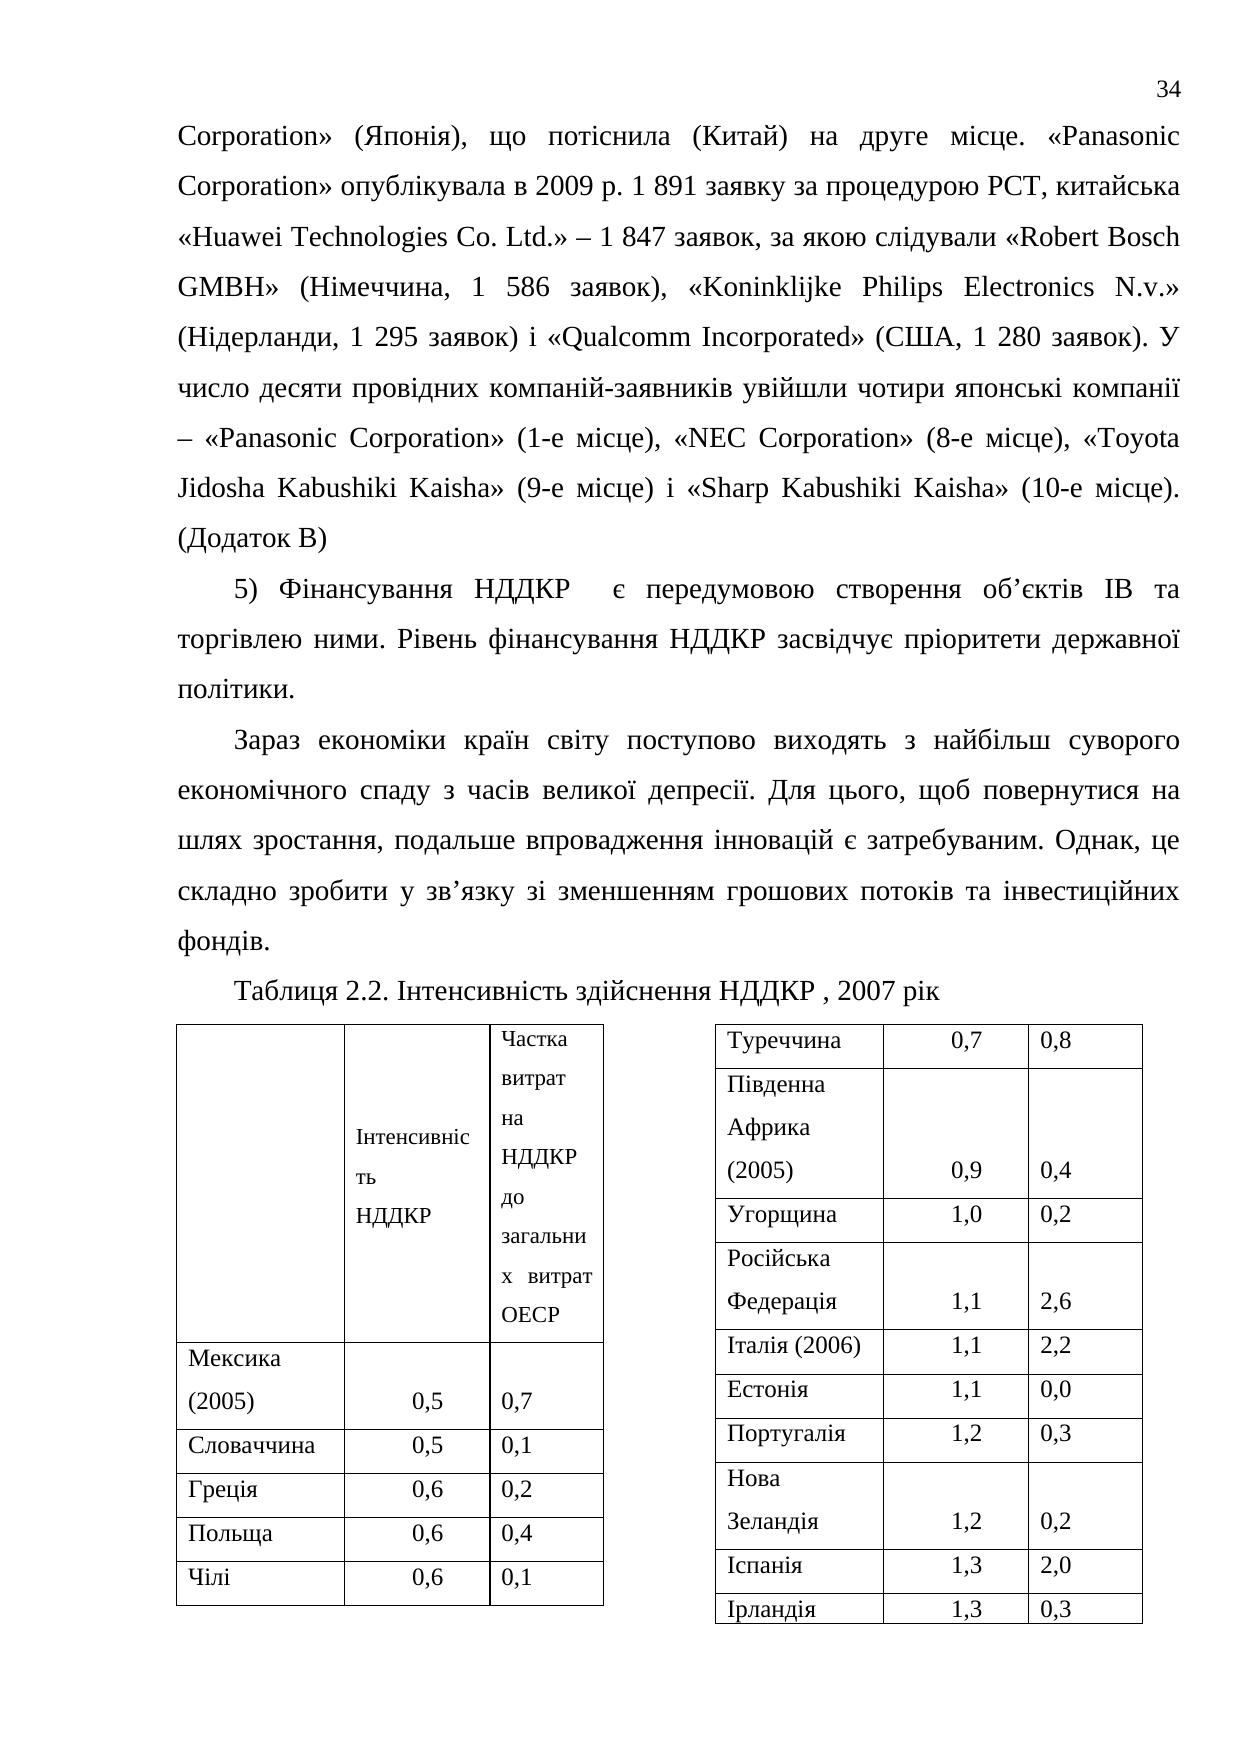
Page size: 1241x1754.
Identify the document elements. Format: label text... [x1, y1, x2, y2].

table_cell 0,0 [1029, 1375, 1142, 1417]
table_cell Ірландія [716, 1594, 883, 1623]
text Таблиця 2.2. Інтенсивність здійснення НДДКР , 2007 рік [177, 973, 1181, 1007]
table_cell 0,2 [1029, 1463, 1142, 1549]
table_cell 1,2 [884, 1419, 1028, 1462]
table_cell 0,7 [491, 1343, 603, 1429]
table_cell Португалія [716, 1419, 883, 1462]
table_cell 1,3 [884, 1594, 1028, 1623]
table_cell Південна Африка (2005) [716, 1069, 883, 1198]
table_cell 0,2 [1029, 1199, 1142, 1242]
table_cell 1,0 [884, 1199, 1028, 1242]
table_cell Естонія [716, 1375, 883, 1417]
table_cell 0,7 [884, 1025, 1028, 1068]
table_cell 1,1 [884, 1330, 1028, 1373]
table_cell 0,6 [345, 1474, 489, 1517]
table_cell Нова Зеландія [716, 1463, 883, 1549]
text 5) Фінансування НДДКР є передумовою створення об’єктів ІВ та торгівлею ними. Рівень фінансування НДДКР засвідчує пріоритети державної політики. [177, 571, 1181, 705]
table_cell 1,3 [884, 1550, 1028, 1593]
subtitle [177, 118, 1181, 554]
table_header Інтенсивність НДДКР [345, 1025, 489, 1342]
table_cell 0,6 [345, 1562, 489, 1605]
table_cell Мексика (2005) [177, 1343, 344, 1429]
table_cell Іспанія [716, 1550, 883, 1593]
table_cell 1,1 [884, 1243, 1028, 1329]
table_cell Російська Федерація [716, 1243, 883, 1329]
table_cell 0,1 [491, 1562, 603, 1605]
table_cell Польща [177, 1518, 344, 1561]
table_cell 2,2 [1029, 1330, 1142, 1373]
table_cell 0,3 [1029, 1419, 1142, 1462]
table_cell 0,6 [345, 1518, 489, 1561]
table_cell 0,3 [1029, 1594, 1142, 1623]
table_cell 0,1 [491, 1430, 603, 1473]
table_cell 0,2 [491, 1474, 603, 1517]
table_cell Туреччина [716, 1025, 883, 1068]
table_cell Італія (2006) [716, 1330, 883, 1373]
table_header Частка витрат на НДДКР до загальних витрат ОЕСР [491, 1025, 603, 1342]
text Зараз економіки країн світу поступово виходять з найбільш суворого економічного спаду з часів великої депресії. Для цього, щоб повернутися на шлях зростання, подальше впровадження інновацій є затребуваним. Однак, це складно зробити у зв’язку зі зменшенням грошових потоків та інвестиційних фондів. [177, 722, 1181, 957]
table_cell Чілі [177, 1562, 344, 1605]
table_cell 0,4 [491, 1518, 603, 1561]
table_cell 0,5 [345, 1343, 489, 1429]
table_cell Словаччина [177, 1430, 344, 1473]
table_cell 1,1 [884, 1375, 1028, 1417]
table_cell 2,0 [1029, 1550, 1142, 1593]
table_header [177, 1025, 344, 1342]
table_cell 0,5 [345, 1430, 489, 1473]
table_cell Греція [177, 1474, 344, 1517]
table_cell Угорщина [716, 1199, 883, 1242]
table_cell 2,6 [1029, 1243, 1142, 1329]
table_cell 1,2 [884, 1463, 1028, 1549]
table_cell 0,9 [884, 1069, 1028, 1198]
table_cell 0,8 [1029, 1025, 1142, 1068]
table_cell 0,4 [1029, 1069, 1142, 1198]
